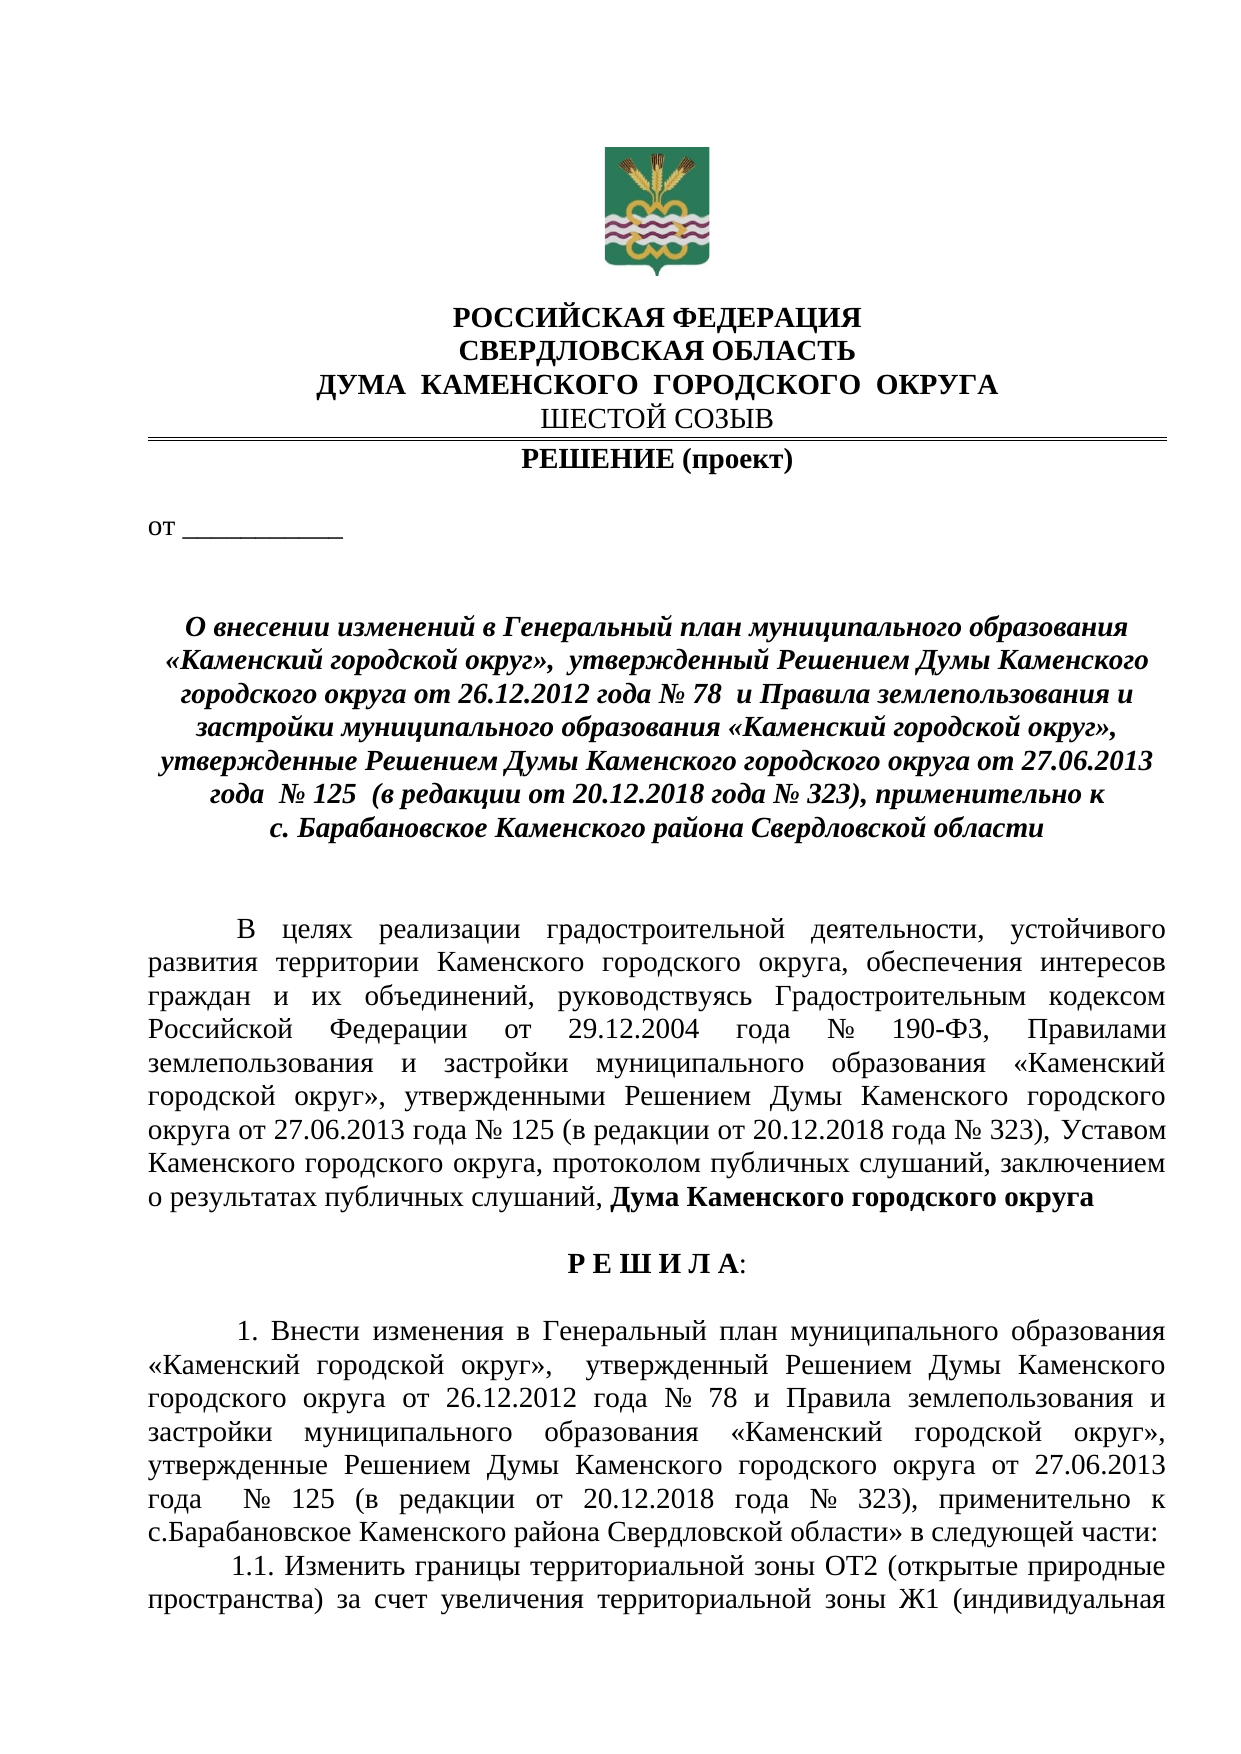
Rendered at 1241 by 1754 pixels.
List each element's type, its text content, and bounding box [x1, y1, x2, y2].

text РОССИЙСКАЯ ФЕДЕРАЦИЯ [148, 300, 1167, 333]
text ДУМА КАМЕНСКОГО ГОРОДСКОГО ОКРУГА [148, 367, 1167, 401]
text ШЕСТОЙ СОЗЫВ [148, 401, 1167, 437]
text В целях реализации градостроительной деятельности, устойчивого развития территории Каменского городского округа, обеспечения интересов граждан и их объединений, руководствуясь Градостроительным кодексом Российской Федерации от 29.12.2004 года № 190-ФЗ, Правилами землепользования и застройки муниципального образования «Каменский городской округ», утвержденными Решением Думы Каменского городского округа от 27.06.2013 года № 125 (в редакции от 20.12.2018 года № 323), Уставом Каменского городского округа, протоколом публичных слушаний, заключением о результатах публичных слушаний, Дума Каменского городского округа [148, 911, 1167, 1213]
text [148, 1548, 1167, 1615]
text Р Е Ш И Л А: [148, 1246, 1167, 1280]
text 1. Внести изменения в Генеральный план муниципального образования «Каменский городской округ», утвержденный Решением Думы Каменского городского округа от 26.12.2012 года № 78 и Правила землепользования и застройки муниципального образования «Каменский городской округ», утвержденные Решением Думы Каменского городского округа от 27.06.2013 года № 125 (в редакции от 20.12.2018 года № 323), применительно к с.Барабановское Каменского района Свердловской области» в следующей части: [148, 1313, 1167, 1548]
text от ___________ [148, 508, 1167, 542]
picture [604, 147, 710, 276]
text О внесении изменений в Генеральный план муниципального образования «Каменский городской округ», утвержденный Решением Думы Каменского городского округа от 26.12.2012 года № 78 и Правила землепользования и застройки муниципального образования «Каменский городской округ», утвержденные Решением Думы Каменского городского округа от 27.06.2013 года № 125 (в редакции от 20.12.2018 года № 323), применительно к [148, 609, 1167, 810]
text РЕШЕНИЕ (проект) [148, 441, 1167, 475]
text СВЕРДЛОВСКАЯ ОБЛАСТЬ [148, 333, 1167, 367]
text с. Барабановское Каменского района Свердловской области [148, 810, 1167, 844]
